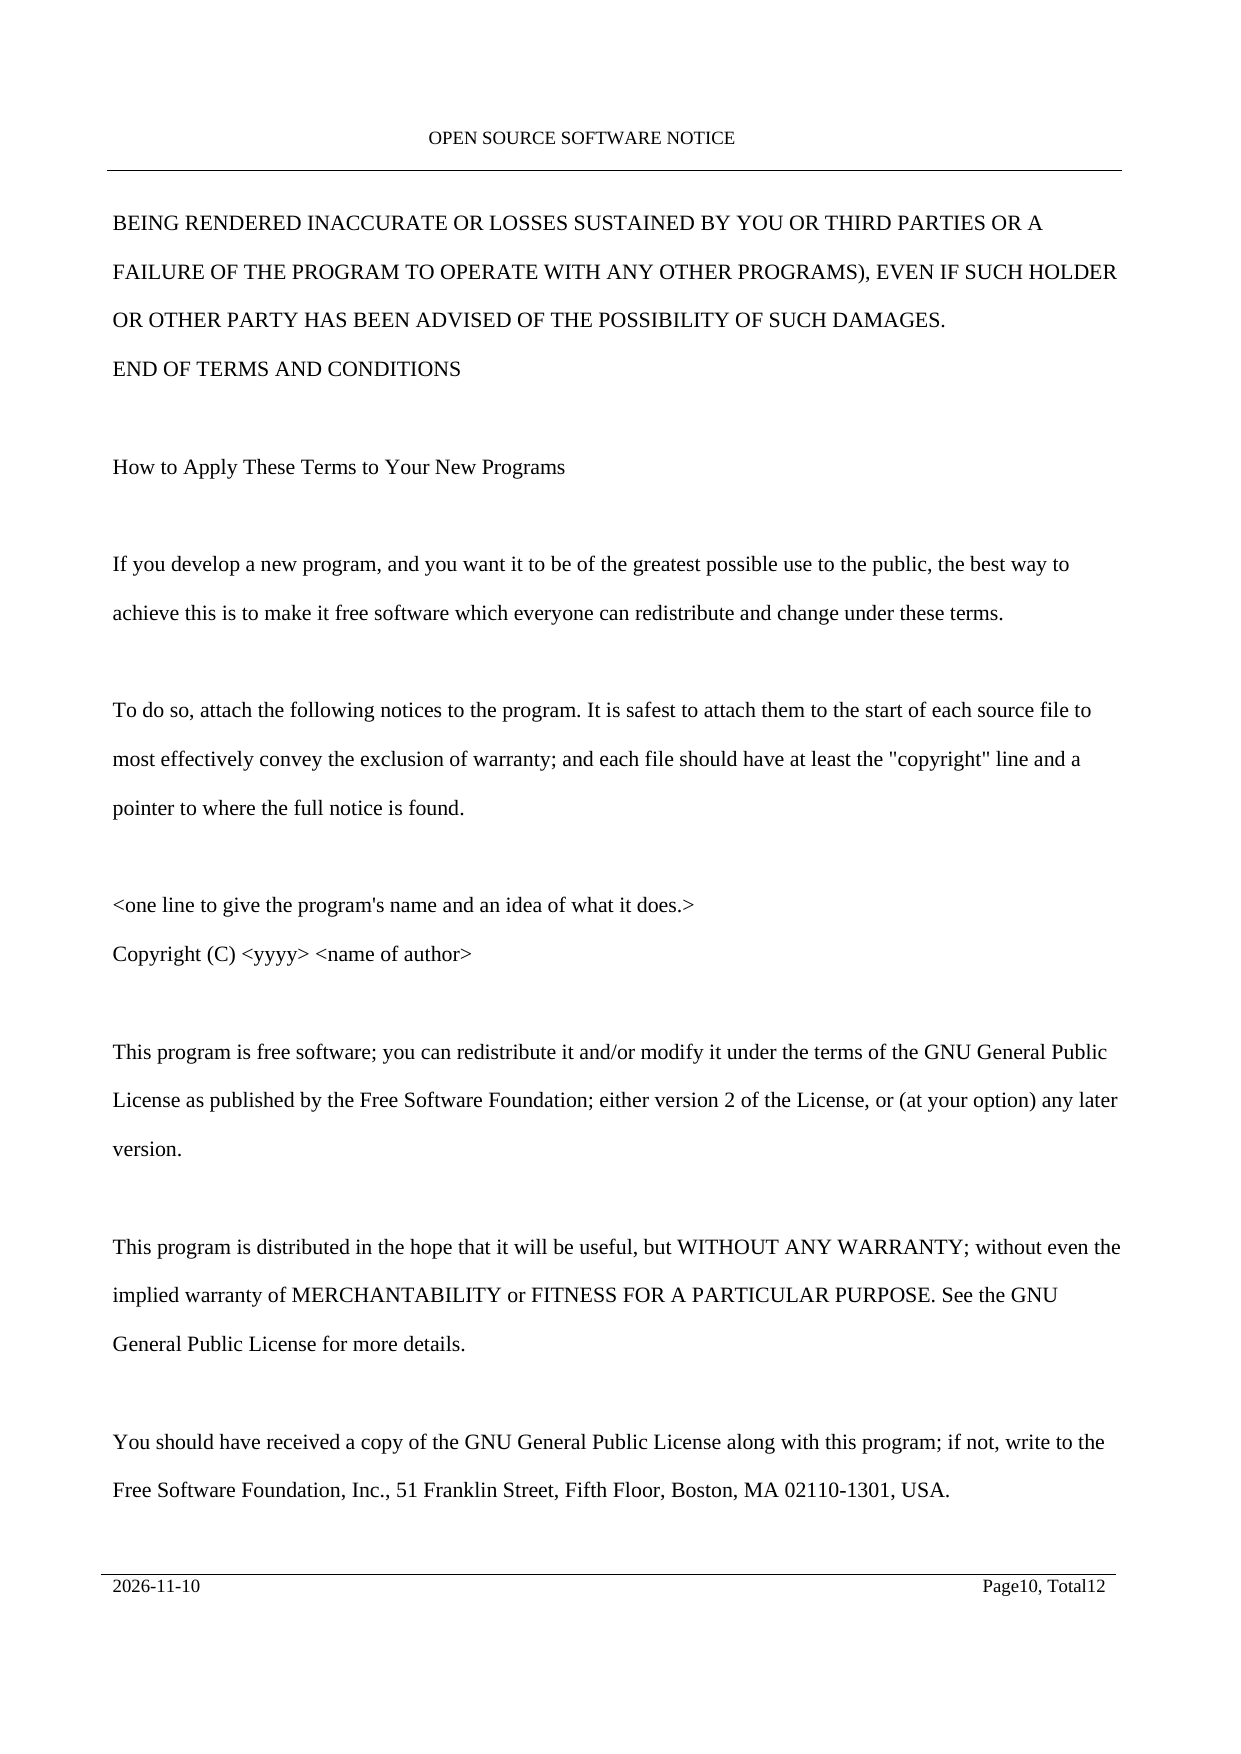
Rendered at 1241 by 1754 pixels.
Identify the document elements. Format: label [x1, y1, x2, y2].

text [112, 206, 1128, 1506]
